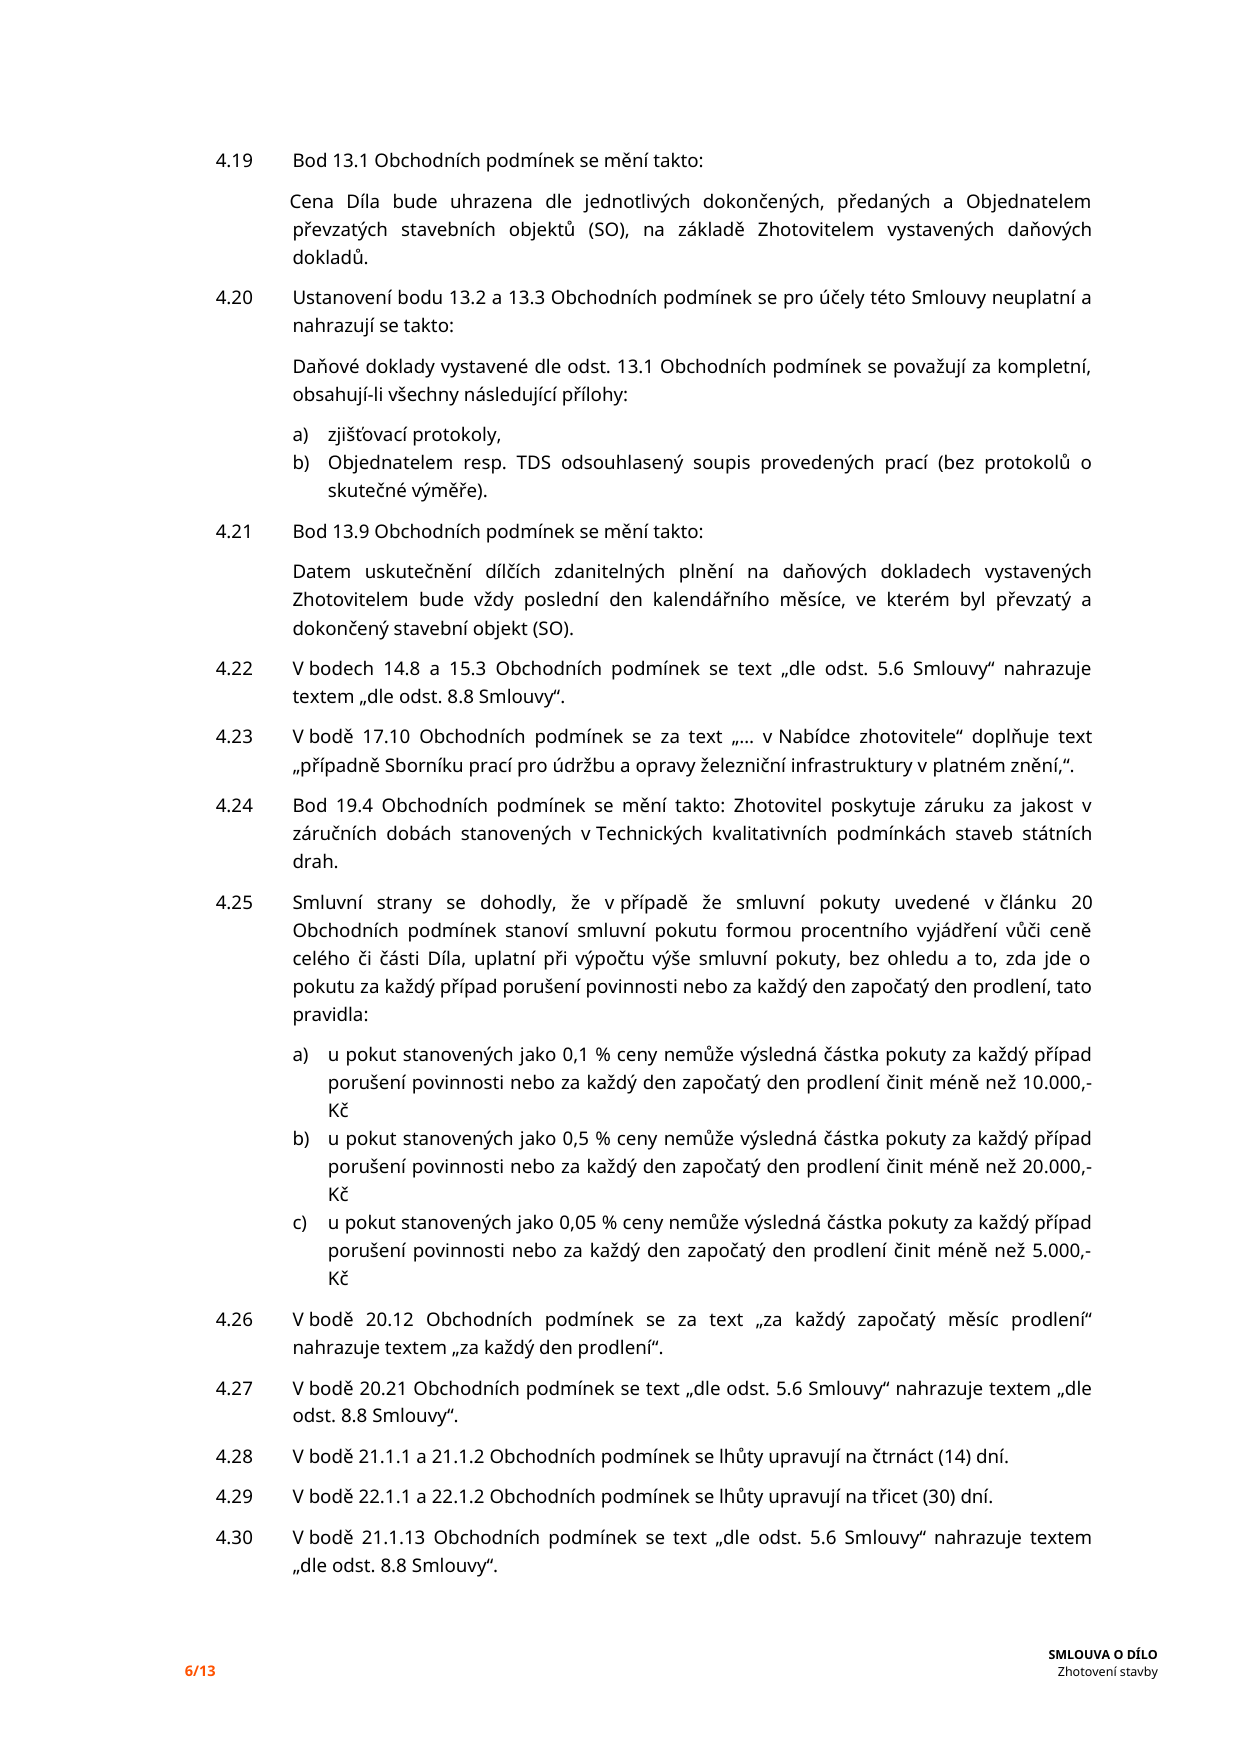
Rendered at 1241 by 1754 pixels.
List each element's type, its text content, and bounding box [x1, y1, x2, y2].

text V bodě 21.1.13 Obchodních podmínek se text „dle odst. 5.6 Smlouvy“ nahrazuje textem „dle odst. 8.8 Smlouvy“. [216, 1524, 1093, 1578]
list Objednatelem resp. TDS odsouhlasený soupis provedených prací (bez protokolů o skutečné výměře). [292, 450, 1093, 503]
list u pokut stanovených jako 0,1 % ceny nemůže výsledná částka pokuty za každý případ porušení povinnosti nebo za každý den započatý den prodlení činit méně než 10.000,- Kč [292, 1042, 1093, 1123]
text V bodě 17.10 Obchodních podmínek se za text „… v Nabídce zhotovitele“ doplňuje text „případně Sborníku prací pro údržbu a opravy železniční infrastruktury v platném znění,“. [216, 724, 1093, 777]
text V bodě 20.12 Obchodních podmínek se za text „za každý započatý měsíc prodlení“ nahrazuje textem „za každý den prodlení“. [216, 1306, 1093, 1360]
list V bodech 14.8 a 15.3 Obchodních podmínek se text „dle odst. 5.6 Smlouvy“ nahrazuje textem „dle odst. 8.8 Smlouvy“. [216, 655, 1093, 709]
text Bod 19.4 Obchodních podmínek se mění takto: Zhotovitel poskytuje záruku za jakost v záručních dobách stanovených v Technických kvalitativních podmínkách staveb státních drah. [216, 792, 1093, 874]
list zjišťovací protokoly, [292, 422, 1093, 447]
text Smluvní strany se dohodly, že v případě že smluvní pokuty uvedené v článku 20 Obchodních podmínek stanoví smluvní pokutu formou procentního vyjádření vůči ceně celého či části Díla, uplatní při výpočtu výše smluvní pokuty, bez ohledu a to, zda jde o pokutu za každý případ porušení povinnosti nebo za každý den započatý den prodlení, tato pravidla: [216, 889, 1093, 1027]
text V bodě 22.1.1 a 22.1.2 Obchodních podmínek se lhůty upravují na třicet (30) dní. [216, 1484, 1093, 1509]
text Bod 13.9 Obchodních podmínek se mění takto: [216, 518, 1093, 544]
text Daňové doklady vystavené dle odst. 13.1 Obchodních podmínek se považují za kompletní, obsahují-li všechny následující přílohy: [292, 353, 1093, 407]
text u pokut stanovených jako 0,5 % ceny nemůže výsledná částka pokuty za každý případ porušení povinnosti nebo za každý den započatý den prodlení činit méně než 20.000,- Kč [292, 1126, 1093, 1207]
text V bodě 21.1.1 a 21.1.2 Obchodních podmínek se lhůty upravují na čtrnáct (14) dní. [216, 1443, 1093, 1469]
list Ustanovení bodu 13.2 a 13.3 Obchodních podmínek se pro účely této Smlouvy neuplatní a nahrazují se takto: [216, 284, 1093, 338]
list Datem uskutečnění dílčích zdanitelných plnění na daňových dokladech vystavených Zhotovitelem bude vždy poslední den kalendářního měsíce, ve kterém byl převzatý a dokončený stavební objekt (SO). [292, 559, 1093, 640]
list Bod 13.1 Obchodních podmínek se mění takto: [216, 147, 1093, 173]
list Cena Díla bude uhrazena dle jednotlivých dokončených, předaných a Objednatelem převzatých stavebních objektů (SO), na základě Zhotovitelem vystavených daňových dokladů. [289, 188, 1093, 269]
text u pokut stanovených jako 0,05 % ceny nemůže výsledná částka pokuty za každý případ porušení povinnosti nebo za každý den započatý den prodlení činit méně než 5.000,- Kč [292, 1210, 1093, 1291]
text V bodě 20.21 Obchodních podmínek se text „dle odst. 5.6 Smlouvy“ nahrazuje textem „dle odst. 8.8 Smlouvy“. [216, 1375, 1093, 1428]
